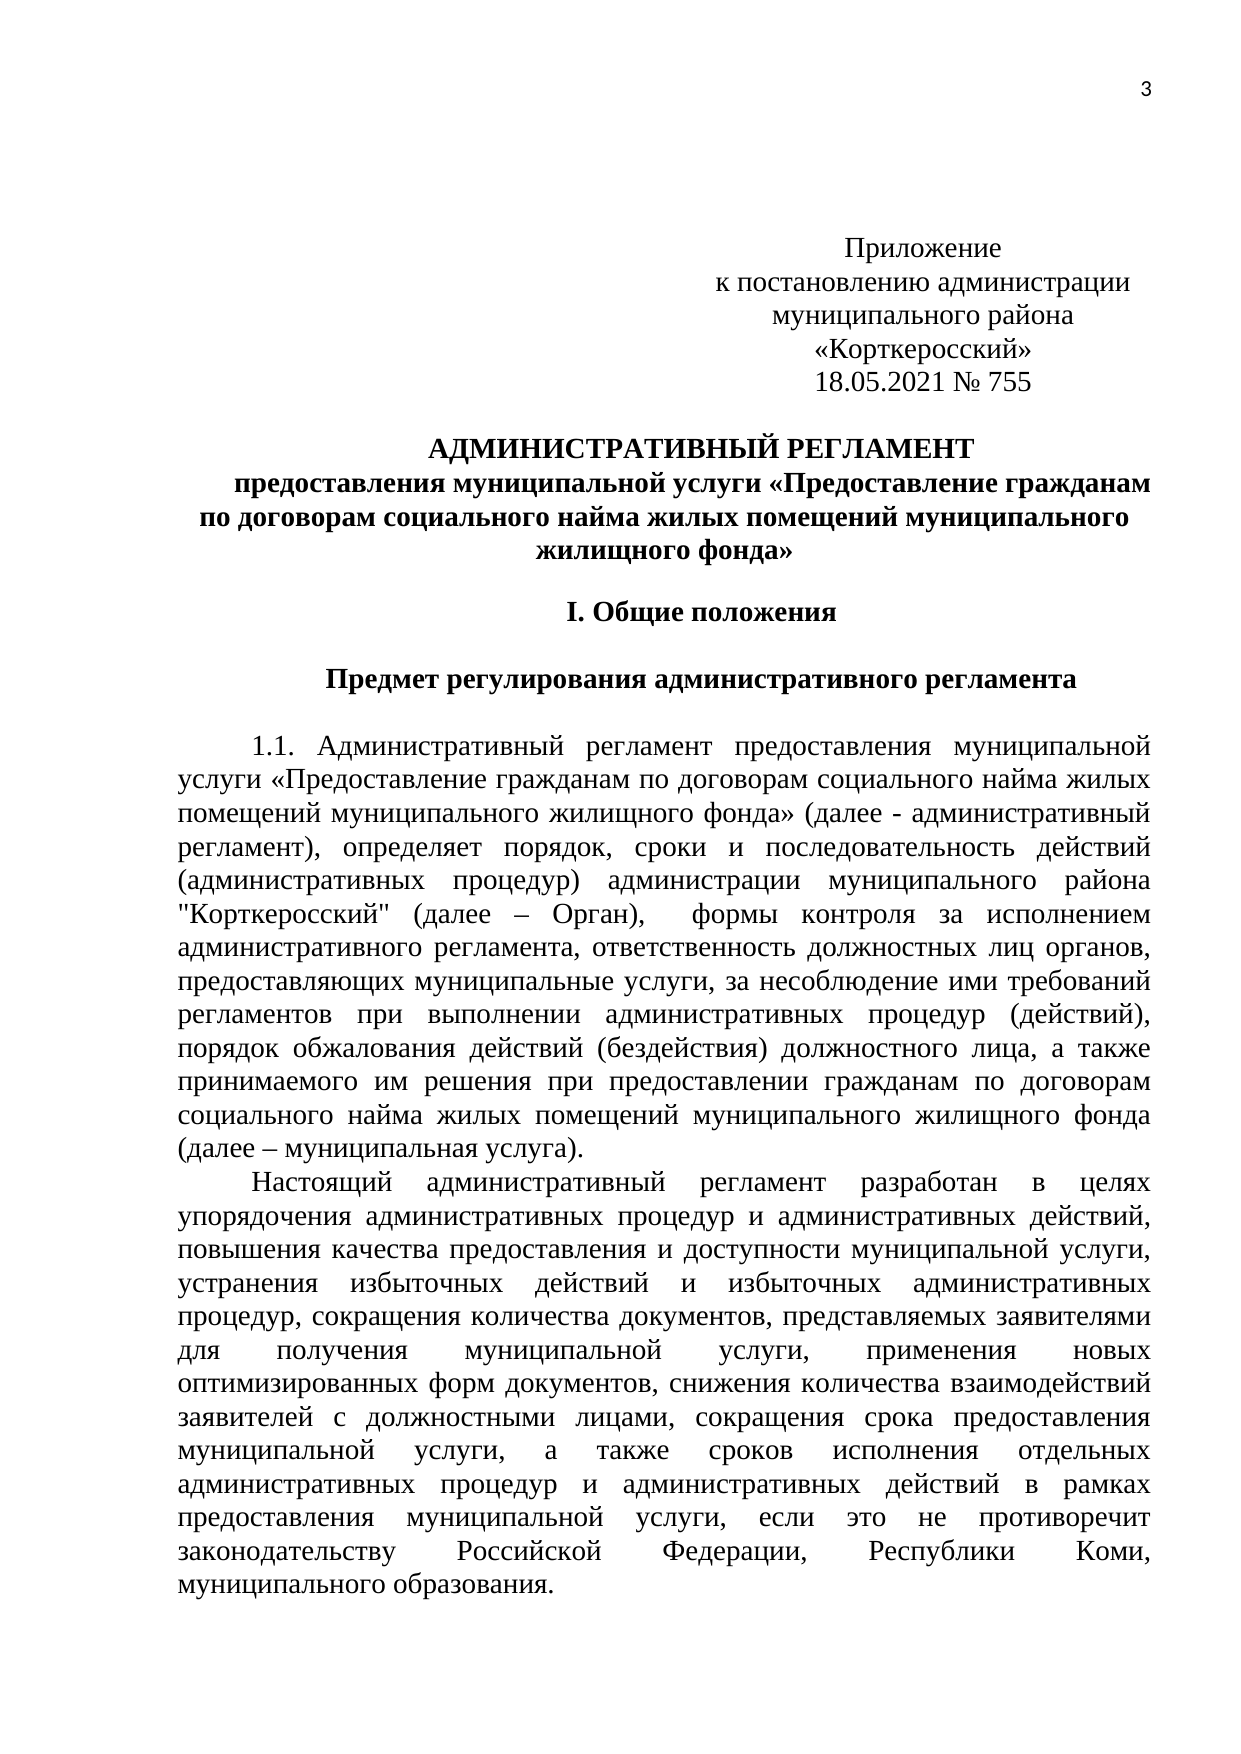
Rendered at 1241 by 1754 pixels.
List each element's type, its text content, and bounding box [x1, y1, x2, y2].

text Приложение [694, 230, 1152, 264]
text муниципального района [694, 297, 1152, 331]
text I. Общие положения [177, 594, 1152, 627]
text к постановлению администрации [694, 264, 1152, 297]
text Настоящий административный регламент разработан в целях упорядочения административных процедур и административных действий, повышения качества предоставления и доступности муниципальной услуги, устранения избыточных действий и избыточных административных процедур, сокращения количества документов, представляемых заявителями для получения муниципальной услуги, применения новых оптимизированных форм документов, снижения количества взаимодействий заявителей с должностными лицами, сокращения срока предоставления муниципальной услуги, а также сроков исполнения отдельных административных процедур и административных действий в рамках предоставления муниципальной услуги, если это не противоречит законодательству Российской Федерации, Республики Коми, муниципального образования. [177, 1164, 1152, 1600]
text предоставления муниципальной услуги «Предоставление гражданам по договорам социального найма жилых помещений муниципального жилищного фонда» [177, 465, 1152, 566]
text Предмет регулирования административного регламента [177, 661, 1152, 694]
text АДМИНИСТРАТИВНЫЙ РЕГЛАМЕНТ [177, 432, 1152, 465]
text 1.1. Административный регламент предоставления муниципальной услуги «Предоставление гражданам по договорам социального найма жилых помещений муниципального жилищного фонда» (далее - административный регламент), определяет порядок, сроки и последовательность действий (административных процедур) администрации муниципального района "Корткеросский" (далее – Орган), формы контроля за исполнением административного регламента, ответственность должностных лиц органов, предоставляющих муниципальные услуги, за несоблюдение ими требований регламентов при выполнении административных процедур (действий), порядок обжалования действий (бездействия) должностного лица, а также принимаемого им решения при предоставлении гражданам по договорам социального найма жилых помещений муниципального жилищного фонда (далее – муниципальная услуга). [177, 728, 1152, 1164]
text 18.05.2021 № 755 [694, 364, 1152, 398]
text «Корткеросский» [694, 331, 1152, 364]
